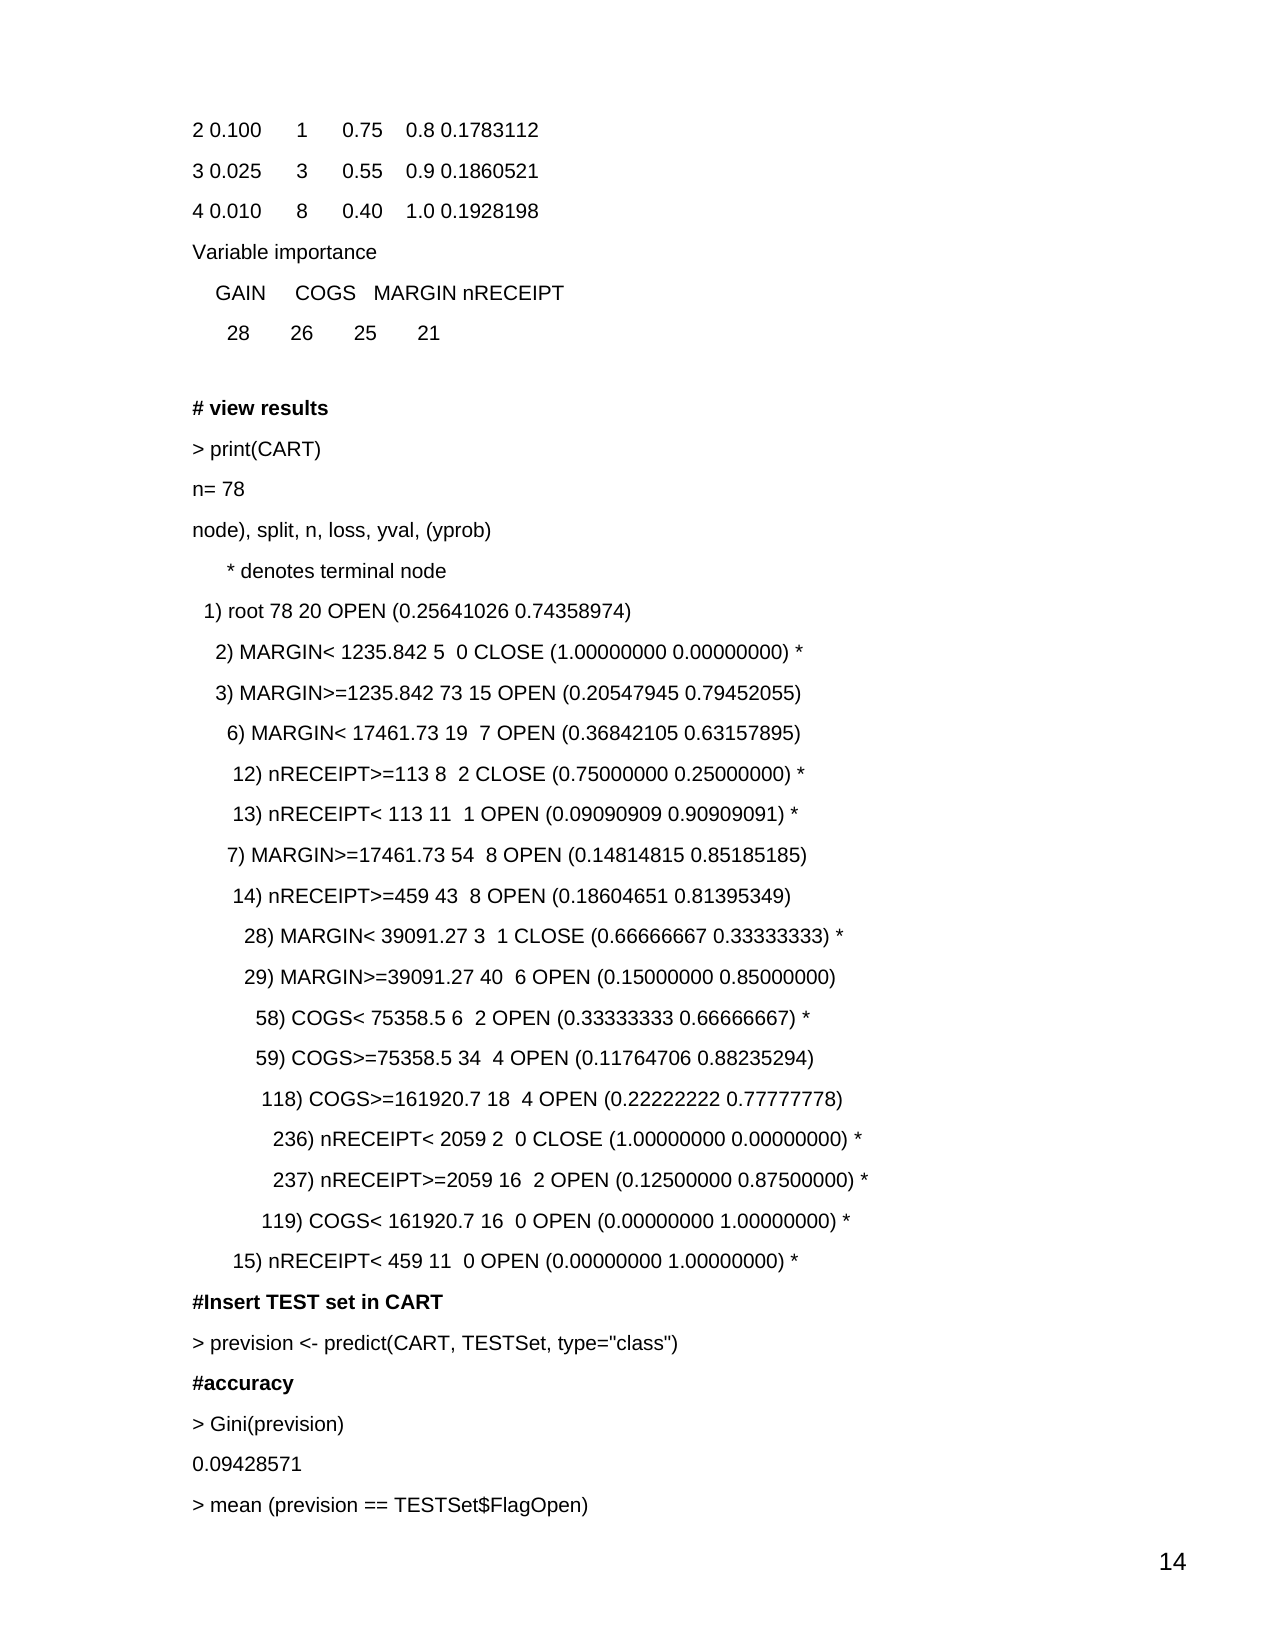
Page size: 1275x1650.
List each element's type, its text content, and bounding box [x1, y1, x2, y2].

text > prevision <- predict(CART, TESTSet, type="class") [192, 1330, 1186, 1354]
text 6) MARGIN< 17461.73 19 7 OPEN (0.36842105 0.63157895) [192, 721, 1186, 745]
text 119) COGS< 161920.7 16 0 OPEN (0.00000000 1.00000000) * [192, 1208, 1186, 1232]
text > mean (prevision == TESTSet$FlagOpen) [192, 1493, 1186, 1517]
text 29) MARGIN>=39091.27 40 6 OPEN (0.15000000 0.85000000) [192, 965, 1186, 989]
text 3) MARGIN>=1235.842 73 15 OPEN (0.20547945 0.79452055) [192, 680, 1186, 704]
text GAIN COGS MARGIN nRECEIPT [192, 281, 1186, 304]
text 12) nRECEIPT>=113 8 2 CLOSE (0.75000000 0.25000000) * [192, 762, 1186, 786]
text n= 78 [192, 477, 1186, 501]
text 118) COGS>=161920.7 18 4 OPEN (0.22222222 0.77777778) [192, 1087, 1186, 1111]
text Variable importance [192, 240, 1186, 264]
text 15) nRECEIPT< 459 11 0 OPEN (0.00000000 1.00000000) * [192, 1249, 1186, 1273]
text 28 26 25 21 [192, 321, 1186, 345]
text node), split, n, loss, yval, (yprob) [192, 518, 1186, 542]
text > Gini(prevision) [192, 1412, 1186, 1436]
text * denotes terminal node [192, 558, 1186, 582]
text 4 0.010 8 0.40 1.0 0.1928198 [192, 199, 1186, 223]
text 237) nRECEIPT>=2059 16 2 OPEN (0.12500000 0.87500000) * [192, 1168, 1186, 1192]
text 2 0.100 1 0.75 0.8 0.1783112 [192, 118, 1186, 142]
text 59) COGS>=75358.5 34 4 OPEN (0.11764706 0.88235294) [192, 1046, 1186, 1070]
text # view results [192, 396, 1186, 420]
text 58) COGS< 75358.5 6 2 OPEN (0.33333333 0.66666667) * [192, 1005, 1186, 1029]
text 14) nRECEIPT>=459 43 8 OPEN (0.18604651 0.81395349) [192, 883, 1186, 907]
text 7) MARGIN>=17461.73 54 8 OPEN (0.14814815 0.85185185) [192, 843, 1186, 867]
text 28) MARGIN< 39091.27 3 1 CLOSE (0.66666667 0.33333333) * [192, 924, 1186, 948]
text 3 0.025 3 0.55 0.9 0.1860521 [192, 159, 1186, 183]
text #Insert TEST set in CART [192, 1290, 1186, 1314]
text 1) root 78 20 OPEN (0.25641026 0.74358974) [192, 599, 1186, 623]
text 0.09428571 [192, 1452, 1186, 1476]
text #accuracy [192, 1371, 1186, 1395]
text 13) nRECEIPT< 113 11 1 OPEN (0.09090909 0.90909091) * [192, 802, 1186, 826]
text > print(CART) [192, 437, 1186, 461]
text 2) MARGIN< 1235.842 5 0 CLOSE (1.00000000 0.00000000) * [192, 640, 1186, 664]
text 236) nRECEIPT< 2059 2 0 CLOSE (1.00000000 0.00000000) * [192, 1127, 1186, 1151]
